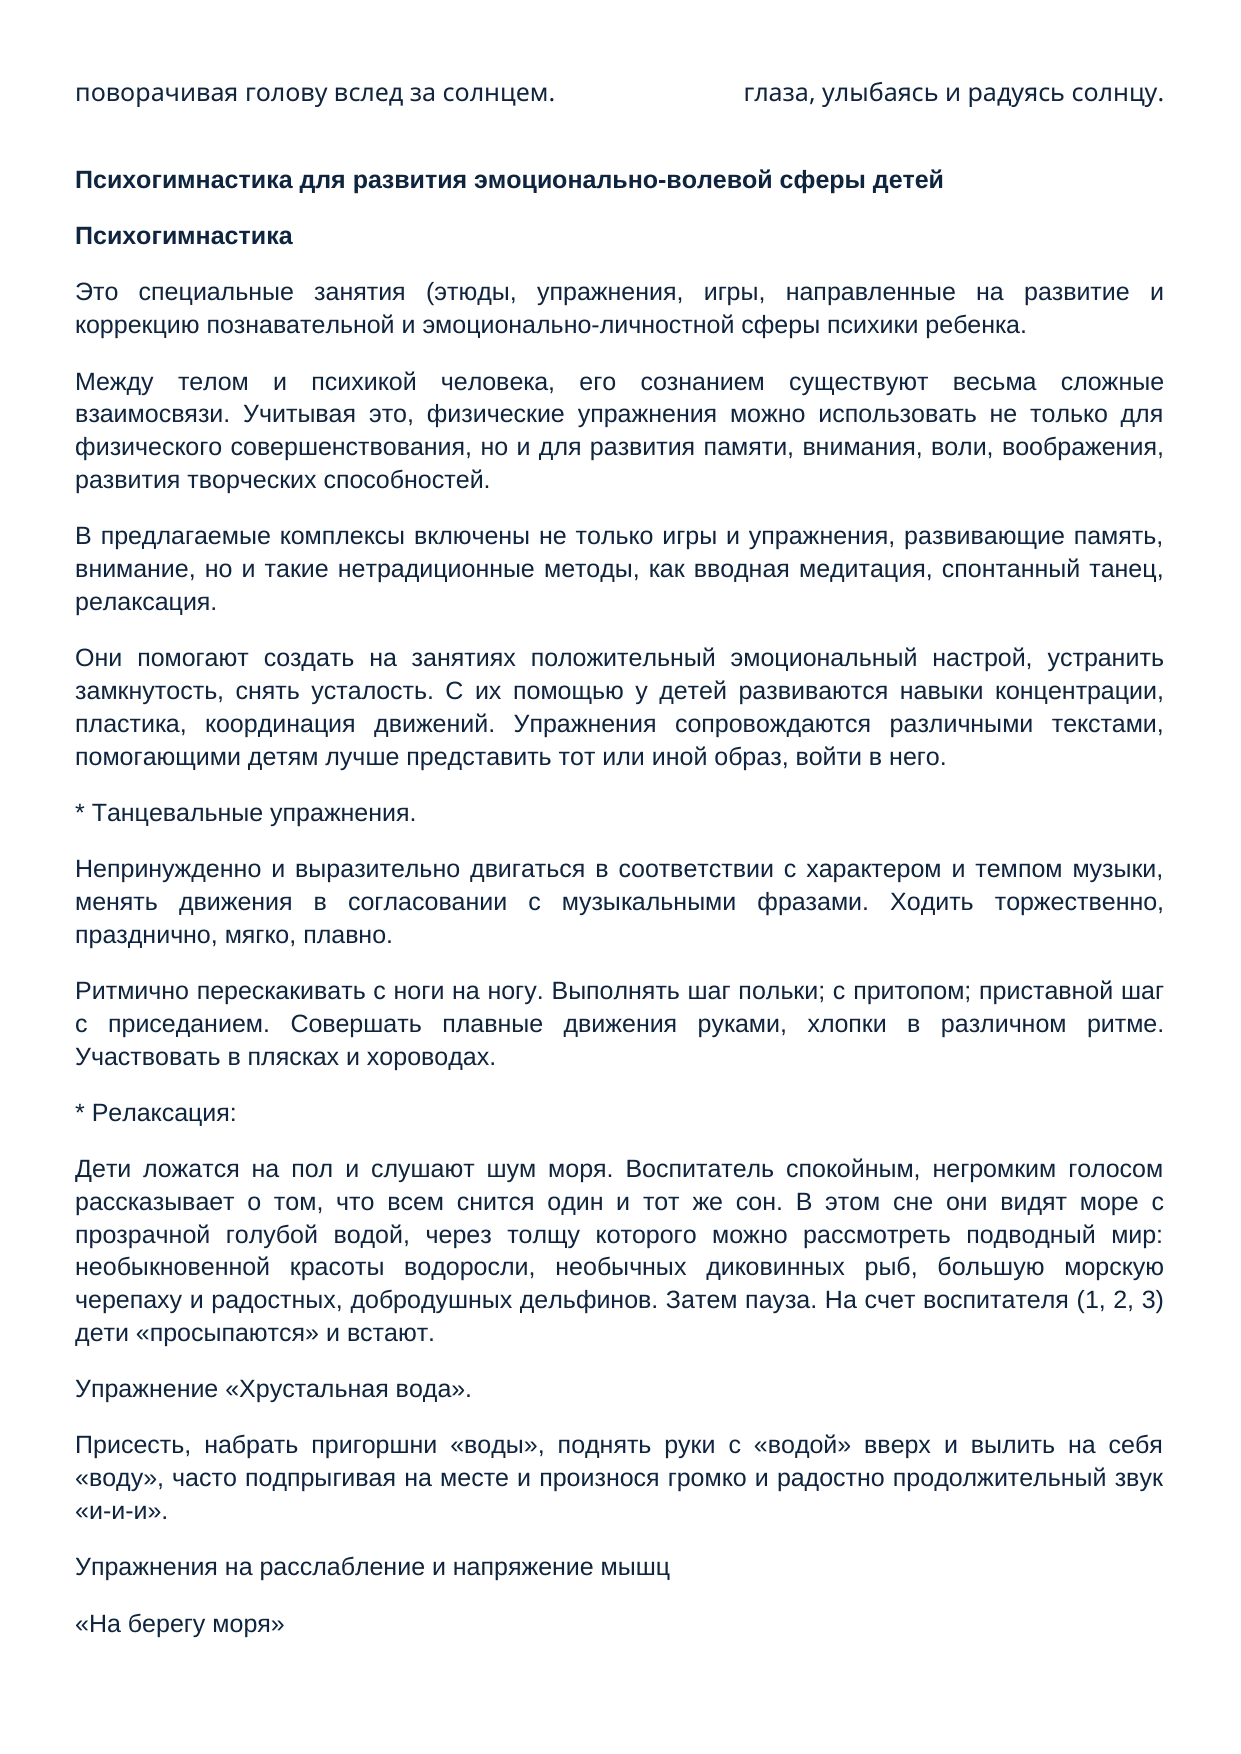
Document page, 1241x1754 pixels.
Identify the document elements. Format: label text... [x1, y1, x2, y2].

text Между телом и психикой человека, его сознанием существуют весьма сложные взаимосвязи. Учитывая это, физические упражнения можно использовать не только для физического совершенствования, но и для развития памяти, внимания, воли, воображения, развития творческих способностей. [75, 362, 1165, 494]
text Ритмично перескакивать с ноги на ногу. Выполнять шаг польки; с притопом; приставной шаг с приседанием. Совершать плавные движения руками, хлопки в различном ритме. Участвовать в плясках и хороводах. [75, 972, 1165, 1070]
text В предлагаемые комплексы включены не только игры и упражнения, развивающие память, внимание, но и такие нетрадиционные методы, как вводная медитация, спонтанный танец, релаксация. [75, 517, 1165, 616]
text Упражнение «Хрустальная вода». [75, 1370, 1165, 1403]
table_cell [743, 75, 1165, 109]
text Это специальные занятия (этюды, упражнения, игры, направленные на развитие и коррекцию познавательной и эмоционально-личностной сферы психики ребенка. [75, 273, 1165, 339]
text Психогимнастика [75, 217, 1165, 250]
text * Релаксация: [75, 1094, 1165, 1126]
subtitle Психогимнастика для развития эмоционально-волевой сферы детей [75, 165, 1165, 194]
text Непринужденно и выразительно двигаться в соответствии с характером и темпом музыки, менять движения в согласовании с музыкальными фразами. Ходить торжественно, празднично, мягко, плавно. [75, 850, 1165, 948]
text Упражнения на расслабление и напряжение мышц [75, 1548, 1165, 1581]
text Они помогают создать на занятиях положительный эмоциональный настрой, устранить замкнутость, снять усталость. С их помощью у детей развиваются навыки концентрации, пластика, координация движений. Упражнения сопровождаются различными текстами, помогающими детям лучше представить тот или иной образ, войти в него. [75, 639, 1165, 770]
text * Танцевальные упражнения. [75, 794, 1165, 826]
text Дети ложатся на пол и слушают шум моря. Воспитатель спокойным, негромким голосом рассказывает о том, что всем снится один и тот же сон. В этом сне они видят море с прозрачной голубой водой, через толщу которого можно рассмотреть подводный мир: необыкновенной красоты водоросли, необычных диковинных рыб, большую морскую черепаху и радостных, добродушных дельфинов. Затем пауза. На счет воспитателя (1, 2, 3) дети «просыпаются» и встают. [75, 1150, 1165, 1347]
text «На берегу моря» [75, 1604, 1165, 1637]
text Присесть, набрать пригоршни «воды», поднять руки с «водой» вверх и вылить на себя «воду», часто подпрыгивая на месте и произнося громко и радостно продолжительный звук «и-и-и». [75, 1426, 1165, 1525]
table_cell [75, 75, 743, 109]
